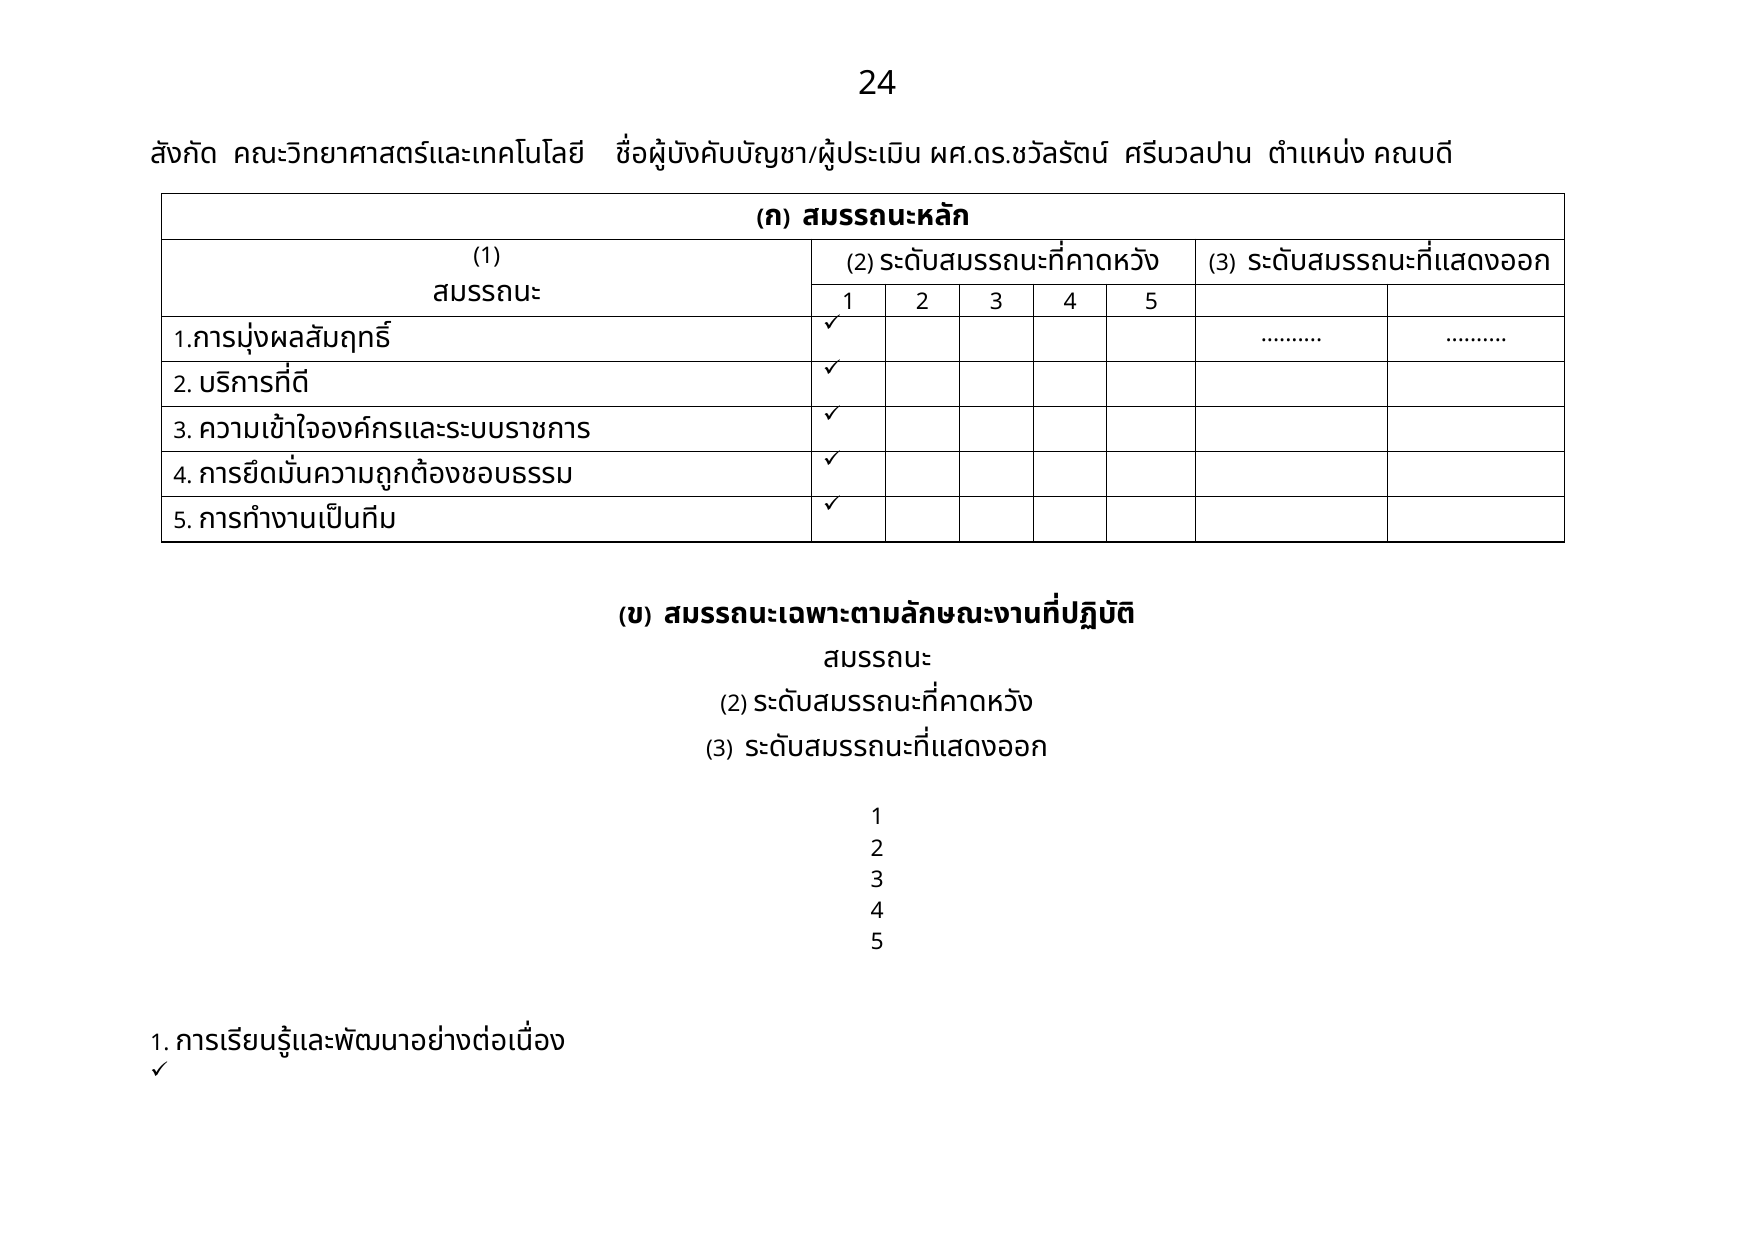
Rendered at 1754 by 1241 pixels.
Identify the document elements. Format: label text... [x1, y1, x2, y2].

table_header (ก) สมรรถนะหลัก [162, 194, 1564, 238]
table_cell [1196, 285, 1387, 316]
table_cell [1107, 362, 1195, 406]
table_cell 1.การมุ่งผลสัมฤทธิ์ [162, 317, 811, 361]
table_cell [886, 317, 959, 361]
table_cell 3 [960, 285, 1033, 316]
table_cell [1196, 407, 1387, 451]
table_cell [1196, 452, 1387, 496]
table_cell [1034, 497, 1106, 541]
table_cell [1196, 497, 1387, 541]
table_cell .......... [1196, 317, 1387, 361]
table_cell [1107, 497, 1195, 541]
table_cell (1) สมรรถนะ [162, 240, 811, 316]
text สังกัด คณะวิทยาศาสตร์และเทคโนโลยี ชื่อผู้บังคับบัญชา/ผู้ประเมิน ผศ.ดร.ชวัลรัตน์ ศรีนวลปาน ตำแหน่ง คณบดี [150, 133, 1604, 177]
table_cell [812, 452, 885, 496]
table_cell 3. ความเข้าใจองค์กรและระบบราชการ [162, 407, 811, 451]
table_cell [886, 452, 959, 496]
table_cell [1034, 362, 1106, 406]
table_cell 2. บริการที่ดี [162, 362, 811, 406]
table_cell [1388, 362, 1564, 406]
table_cell [960, 407, 1033, 451]
table_cell [1388, 407, 1564, 451]
table_cell [1388, 452, 1564, 496]
table_cell [886, 407, 959, 451]
table_cell 4 [1034, 285, 1106, 316]
table_cell [812, 362, 885, 406]
table_cell [1107, 407, 1195, 451]
table_cell [960, 497, 1033, 541]
table_cell [960, 452, 1033, 496]
table_cell [1034, 452, 1106, 496]
table_cell [1034, 317, 1106, 361]
table_cell [812, 317, 885, 361]
table_cell [812, 407, 885, 451]
table_cell [1107, 452, 1195, 496]
table_cell [886, 362, 959, 406]
table_cell [1388, 497, 1564, 541]
table_cell [1034, 407, 1106, 451]
table_cell [1388, 285, 1564, 316]
table_cell 1 [812, 285, 885, 316]
table_cell 2 [886, 285, 959, 316]
table_cell [812, 497, 885, 541]
table_cell [960, 362, 1033, 406]
table_cell (3) ระดับสมรรถนะที่แสดงออก [1196, 240, 1564, 283]
table_cell 4. การยึดมั่นความถูกต้องชอบธรรม [162, 452, 811, 496]
table_cell [1107, 317, 1195, 361]
table_cell .......... [1388, 317, 1564, 361]
table_cell [886, 497, 959, 541]
table_cell (2) ระดับสมรรถนะที่คาดหวัง [812, 240, 1195, 283]
table_cell [960, 317, 1033, 361]
table_cell 5. การทำงานเป็นทีม [162, 497, 811, 541]
table_cell [1196, 362, 1387, 406]
table_cell 5 [1107, 285, 1195, 316]
